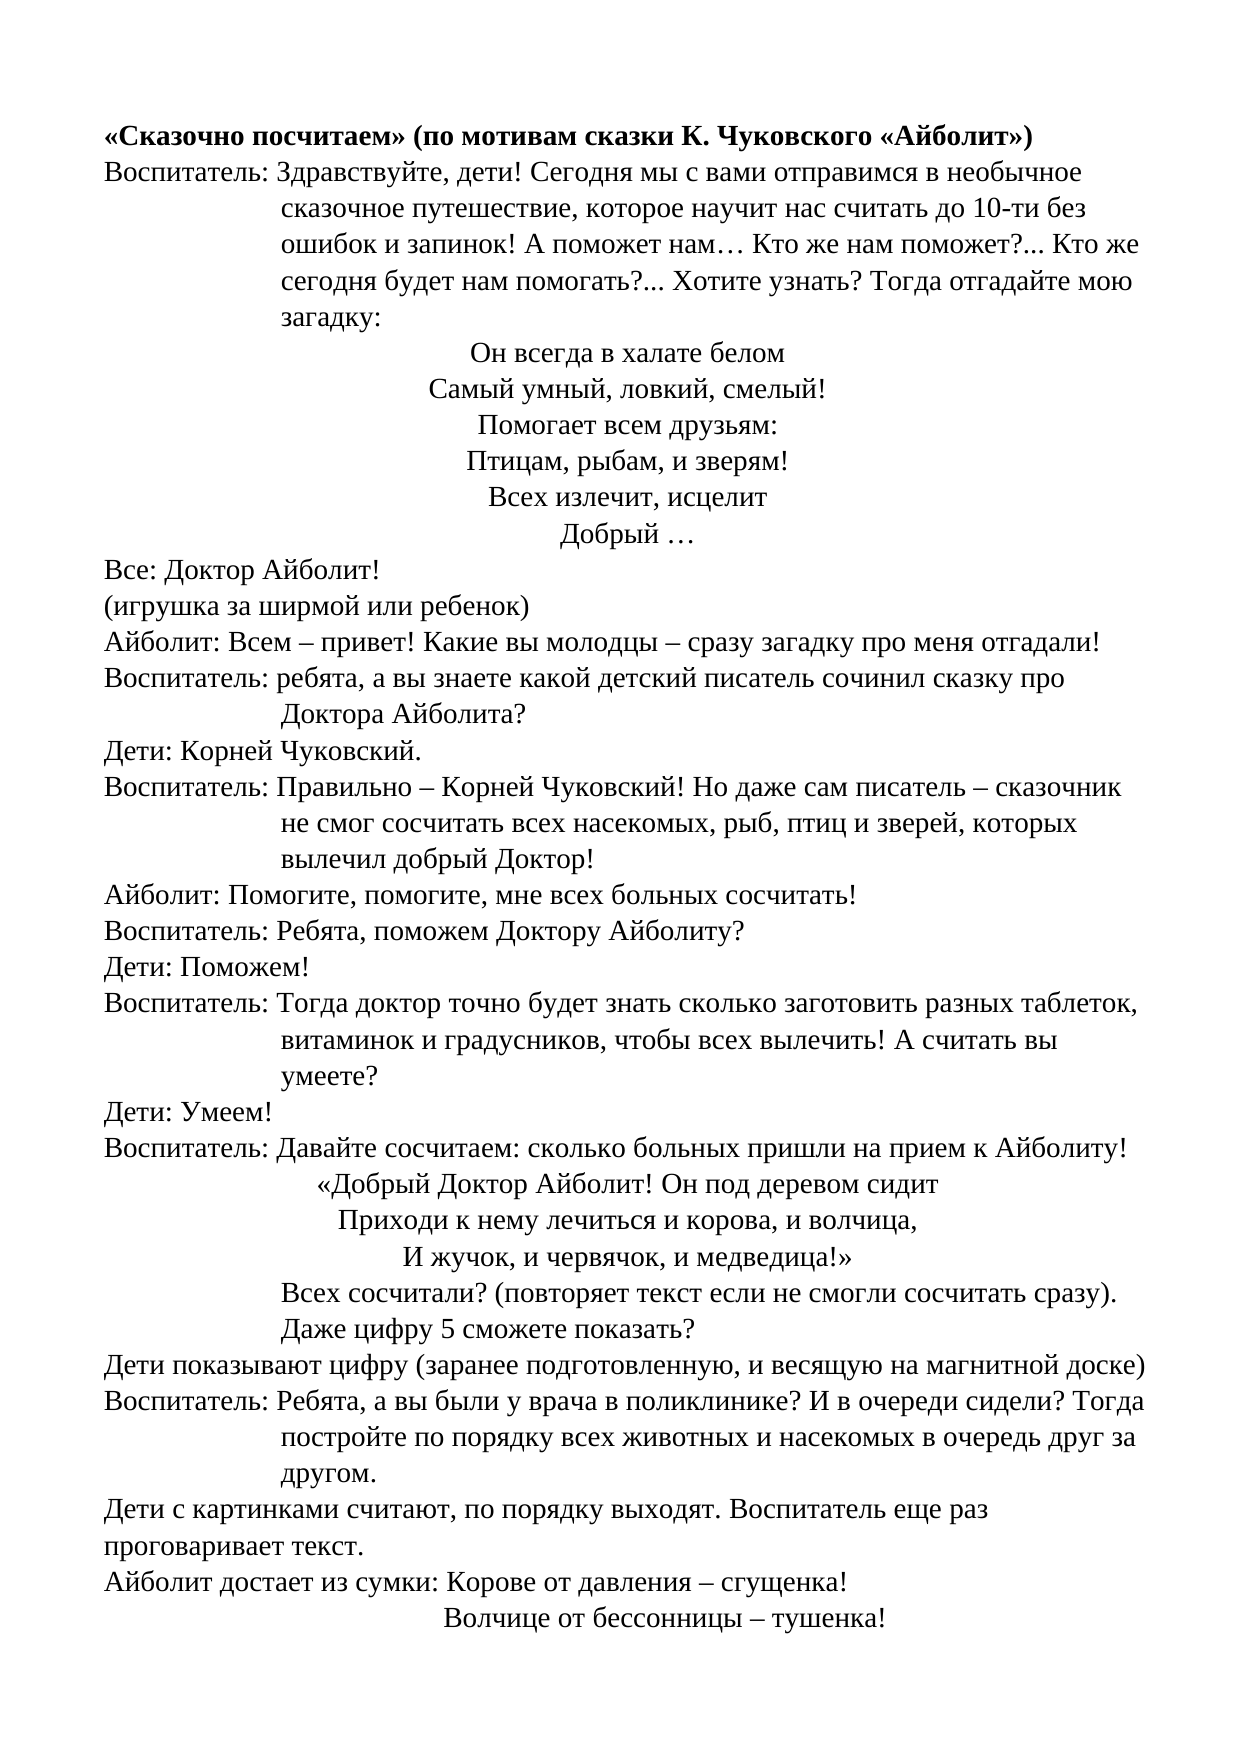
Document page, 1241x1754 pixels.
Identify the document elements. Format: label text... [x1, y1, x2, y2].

text Айболит: Помогите, помогите, мне всех больных сосчитать! [103, 877, 1152, 911]
text Воспитатель: Ребята, а вы были у врача в поликлинике? И в очереди сидели? Тогда постройте по порядку всех животных и насекомых в очередь друг за другом. [103, 1383, 1152, 1489]
text Воспитатель: Здравствуйте, дети! Сегодня мы с вами отправимся в необычное сказочное путешествие, которое научит нас считать до 10-ти без ошибок и запинок! А поможет нам… Кто же нам поможет?... Кто же сегодня будет нам помогать?... Хотите узнать? Тогда отгадайте мою загадку: [103, 154, 1152, 332]
text Всех сосчитали? (повторяет текст если не смогли сосчитать сразу). Даже цифру 5 сможете показать? [281, 1275, 1152, 1344]
text Самый умный, ловкий, смелый! [103, 371, 1152, 405]
text Всех излечит, исцелит [103, 479, 1152, 513]
text Дети с картинками считают, по порядку выходят. Воспитатель еще раз проговаривает текст. [103, 1492, 1152, 1561]
text Воспитатель: Правильно – Корней Чуковский! Но даже сам писатель – сказочник не смог сосчитать всех насекомых, рыб, птиц и зверей, которых вылечил добрый Доктор! [103, 769, 1152, 874]
text Воспитатель: Тогда доктор точно будет знать сколько заготовить разных таблеток, витаминок и градусников, чтобы всех вылечить! А считать вы умеете? [103, 986, 1152, 1091]
text Воспитатель: Ребята, поможем Доктору Айболиту? [103, 913, 1152, 947]
text Дети: Поможем! [103, 949, 1152, 983]
text (игрушка за ширмой или ребенок) [103, 588, 1152, 622]
text Приходи к нему лечиться и корова, и волчица, [103, 1202, 1152, 1236]
text Дети показывают цифру (заранее подготовленную, и весящую на магнитной доске) [103, 1347, 1152, 1381]
text Дети: Умеем! [103, 1094, 1152, 1128]
text Воспитатель: Давайте сосчитаем: сколько больных пришли на прием к Айболиту! [103, 1130, 1152, 1164]
text Волчице от бессонницы – тушенка! [103, 1600, 1152, 1634]
text Птицам, рыбам, и зверям! [103, 443, 1152, 477]
text Воспитатель: ребята, а вы знаете какой детский писатель сочинил сказку про Доктора Айболита? [103, 660, 1152, 730]
text Добрый … [103, 516, 1152, 549]
text Айболит: Всем – привет! Какие вы молодцы – сразу загадку про меня отгадали! [103, 624, 1152, 658]
text Помогает всем друзьям: [103, 407, 1152, 441]
text Айболит достает из сумки: Корове от давления – сгущенка! [103, 1564, 1152, 1597]
text «Сказочно посчитаем» (по мотивам сказки К. Чуковского «Айболит») [103, 118, 1152, 152]
text И жучок, и червячок, и медведица!» [103, 1239, 1152, 1272]
text Все: Доктор Айболит! [103, 552, 1152, 585]
text Дети: Корней Чуковский. [103, 733, 1152, 766]
text Он всегда в халате белом [103, 335, 1152, 368]
text «Добрый Доктор Айболит! Он под деревом сидит [103, 1166, 1152, 1200]
